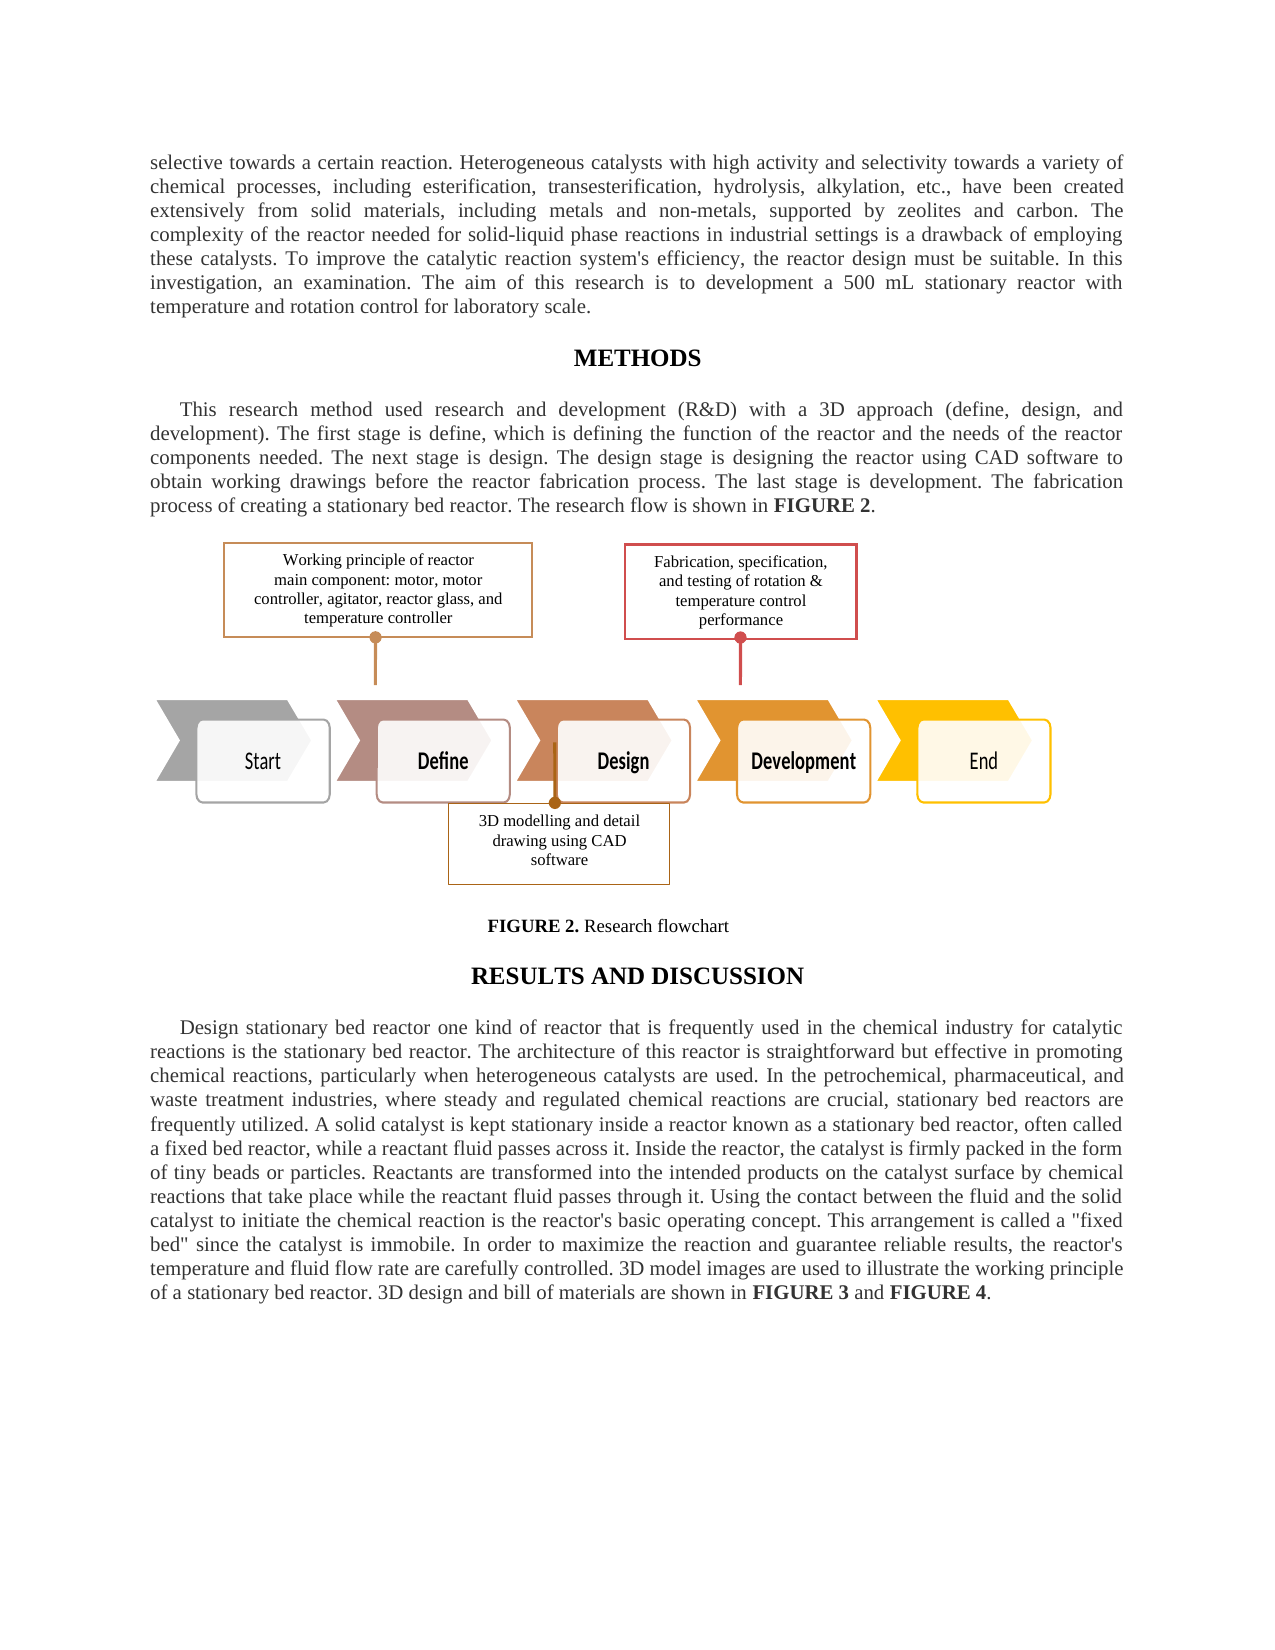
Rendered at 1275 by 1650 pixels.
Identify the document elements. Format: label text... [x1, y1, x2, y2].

subtitle METHODS [150, 343, 1125, 372]
text This research method used research and development (R&D) with a 3D approach (define, design, and development). The first stage is define, which is defining the function of the reactor and the needs of the reactor components needed. The next stage is design. The design stage is designing the reactor using CAD software to obtain working drawings before the reactor fabrication process. The last stage is development. The fabrication process of creating a stationary bed reactor. The research flow is shown in FIGURE 2. [150, 397, 1125, 517]
subtitle RESULTS AND DISCUSSION [150, 961, 1125, 990]
text FIGURE 2. Research flowchart [150, 915, 1125, 936]
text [150, 150, 1125, 318]
text Design stationary bed reactor one kind of reactor that is frequently used in the chemical industry for catalytic reactions is the stationary bed reactor. The architecture of this reactor is straightforward but effective in promoting chemical reactions, particularly when heterogeneous catalysts are used. In the petrochemical, pharmaceutical, and waste treatment industries, where steady and regulated chemical reactions are crucial, stationary bed reactors are frequently utilized. A solid catalyst is kept stationary inside a reactor known as a stationary bed reactor, often called a fixed bed reactor, while a reactant fluid passes across it. Inside the reactor, the catalyst is firmly packed in the form of tiny beads or particles. Reactants are transformed into the intended products on the catalyst surface by chemical reactions that take place while the reactant fluid passes through it. Using the contact between the fluid and the solid catalyst to initiate the chemical reaction is the reactor's basic operating concept. This arrangement is called a "fixed bed" since the catalyst is immobile. In order to maximize the reaction and guarantee reliable results, the reactor's temperature and fluid flow rate are carefully controlled. 3D model images are used to illustrate the working principle of a stationary bed reactor. 3D design and bill of materials are shown in FIGURE 3 and FIGURE 4. [150, 1015, 1125, 1304]
